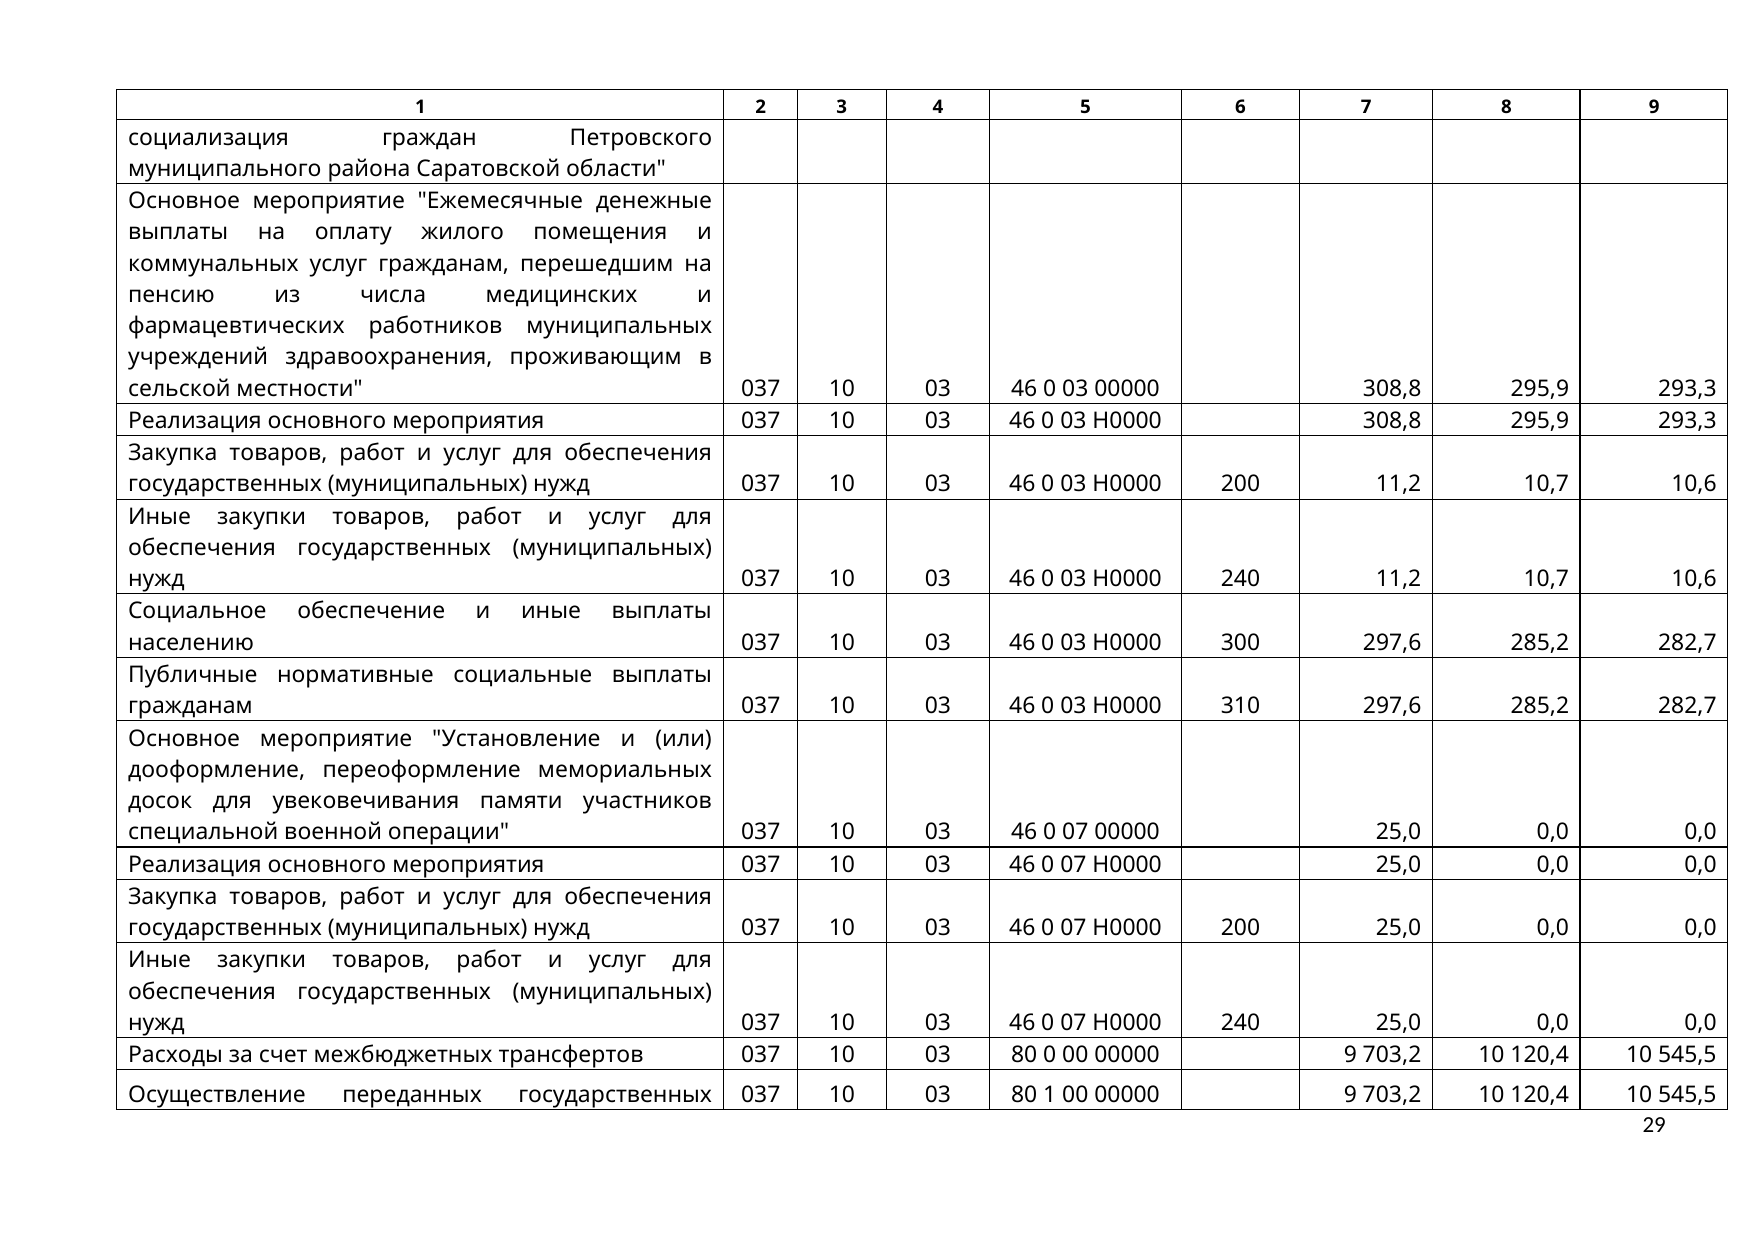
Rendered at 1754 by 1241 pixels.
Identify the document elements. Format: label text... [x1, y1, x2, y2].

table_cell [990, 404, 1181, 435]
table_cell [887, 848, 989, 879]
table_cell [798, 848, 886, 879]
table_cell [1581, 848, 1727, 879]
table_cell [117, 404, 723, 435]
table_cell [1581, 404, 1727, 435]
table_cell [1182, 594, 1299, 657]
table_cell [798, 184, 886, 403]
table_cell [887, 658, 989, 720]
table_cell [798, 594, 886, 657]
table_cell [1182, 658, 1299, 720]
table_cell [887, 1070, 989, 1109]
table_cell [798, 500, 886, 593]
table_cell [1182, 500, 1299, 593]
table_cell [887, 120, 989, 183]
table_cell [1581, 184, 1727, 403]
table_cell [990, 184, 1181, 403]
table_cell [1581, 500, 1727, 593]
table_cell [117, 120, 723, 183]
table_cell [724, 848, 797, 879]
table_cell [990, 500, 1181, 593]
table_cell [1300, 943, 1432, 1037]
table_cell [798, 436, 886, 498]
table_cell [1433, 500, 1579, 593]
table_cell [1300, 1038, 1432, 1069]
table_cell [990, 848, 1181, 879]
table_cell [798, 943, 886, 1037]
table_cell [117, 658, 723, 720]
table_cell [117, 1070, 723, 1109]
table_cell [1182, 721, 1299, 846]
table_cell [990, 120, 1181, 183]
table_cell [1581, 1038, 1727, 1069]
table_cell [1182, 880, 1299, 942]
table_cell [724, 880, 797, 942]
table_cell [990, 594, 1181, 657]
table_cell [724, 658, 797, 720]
table_header 9 [1581, 90, 1727, 119]
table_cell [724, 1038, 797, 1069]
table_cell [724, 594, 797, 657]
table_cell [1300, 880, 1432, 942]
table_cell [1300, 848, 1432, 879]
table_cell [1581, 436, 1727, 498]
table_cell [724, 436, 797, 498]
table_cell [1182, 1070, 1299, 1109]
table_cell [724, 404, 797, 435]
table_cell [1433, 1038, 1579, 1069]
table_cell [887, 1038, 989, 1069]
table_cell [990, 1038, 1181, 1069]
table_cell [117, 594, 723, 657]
table_header 8 [1433, 90, 1579, 119]
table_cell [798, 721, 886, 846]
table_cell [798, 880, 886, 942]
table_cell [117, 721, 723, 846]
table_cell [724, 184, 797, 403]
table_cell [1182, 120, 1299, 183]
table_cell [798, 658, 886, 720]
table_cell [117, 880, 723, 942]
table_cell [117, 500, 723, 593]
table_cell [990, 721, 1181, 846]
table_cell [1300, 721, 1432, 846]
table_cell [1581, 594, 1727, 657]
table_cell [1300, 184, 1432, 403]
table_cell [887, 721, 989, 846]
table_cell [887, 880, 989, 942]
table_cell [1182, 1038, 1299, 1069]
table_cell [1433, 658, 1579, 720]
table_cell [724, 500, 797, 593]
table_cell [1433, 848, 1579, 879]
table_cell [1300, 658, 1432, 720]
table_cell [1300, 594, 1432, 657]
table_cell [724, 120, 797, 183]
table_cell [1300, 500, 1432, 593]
table_header 5 [990, 90, 1181, 119]
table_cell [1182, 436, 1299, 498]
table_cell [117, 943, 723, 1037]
table_header 6 [1182, 90, 1299, 119]
table_header 1 [117, 90, 723, 119]
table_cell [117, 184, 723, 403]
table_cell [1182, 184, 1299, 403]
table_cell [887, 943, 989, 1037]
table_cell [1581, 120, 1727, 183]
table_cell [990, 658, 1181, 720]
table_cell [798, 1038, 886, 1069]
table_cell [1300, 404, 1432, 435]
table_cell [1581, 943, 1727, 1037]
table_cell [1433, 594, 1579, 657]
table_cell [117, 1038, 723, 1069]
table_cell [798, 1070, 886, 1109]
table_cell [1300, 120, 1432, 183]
table_header 3 [798, 90, 886, 119]
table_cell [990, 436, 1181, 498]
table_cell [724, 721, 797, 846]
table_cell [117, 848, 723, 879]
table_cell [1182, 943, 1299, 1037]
table_header 7 [1300, 90, 1432, 119]
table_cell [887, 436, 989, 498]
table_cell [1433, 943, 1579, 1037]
table_header 4 [887, 90, 989, 119]
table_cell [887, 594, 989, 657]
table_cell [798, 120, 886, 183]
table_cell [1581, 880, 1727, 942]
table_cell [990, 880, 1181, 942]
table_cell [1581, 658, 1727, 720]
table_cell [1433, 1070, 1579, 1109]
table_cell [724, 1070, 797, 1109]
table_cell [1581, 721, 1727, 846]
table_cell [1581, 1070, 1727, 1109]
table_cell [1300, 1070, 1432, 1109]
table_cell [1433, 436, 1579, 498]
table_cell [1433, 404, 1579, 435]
table_header 2 [724, 90, 797, 119]
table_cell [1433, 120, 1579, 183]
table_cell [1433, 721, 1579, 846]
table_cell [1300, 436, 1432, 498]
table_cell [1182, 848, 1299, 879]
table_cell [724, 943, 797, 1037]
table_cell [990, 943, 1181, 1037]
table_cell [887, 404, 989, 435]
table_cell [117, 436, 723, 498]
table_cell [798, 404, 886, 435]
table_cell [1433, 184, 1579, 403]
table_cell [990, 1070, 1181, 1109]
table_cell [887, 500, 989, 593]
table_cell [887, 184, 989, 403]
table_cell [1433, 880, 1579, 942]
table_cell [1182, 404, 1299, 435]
